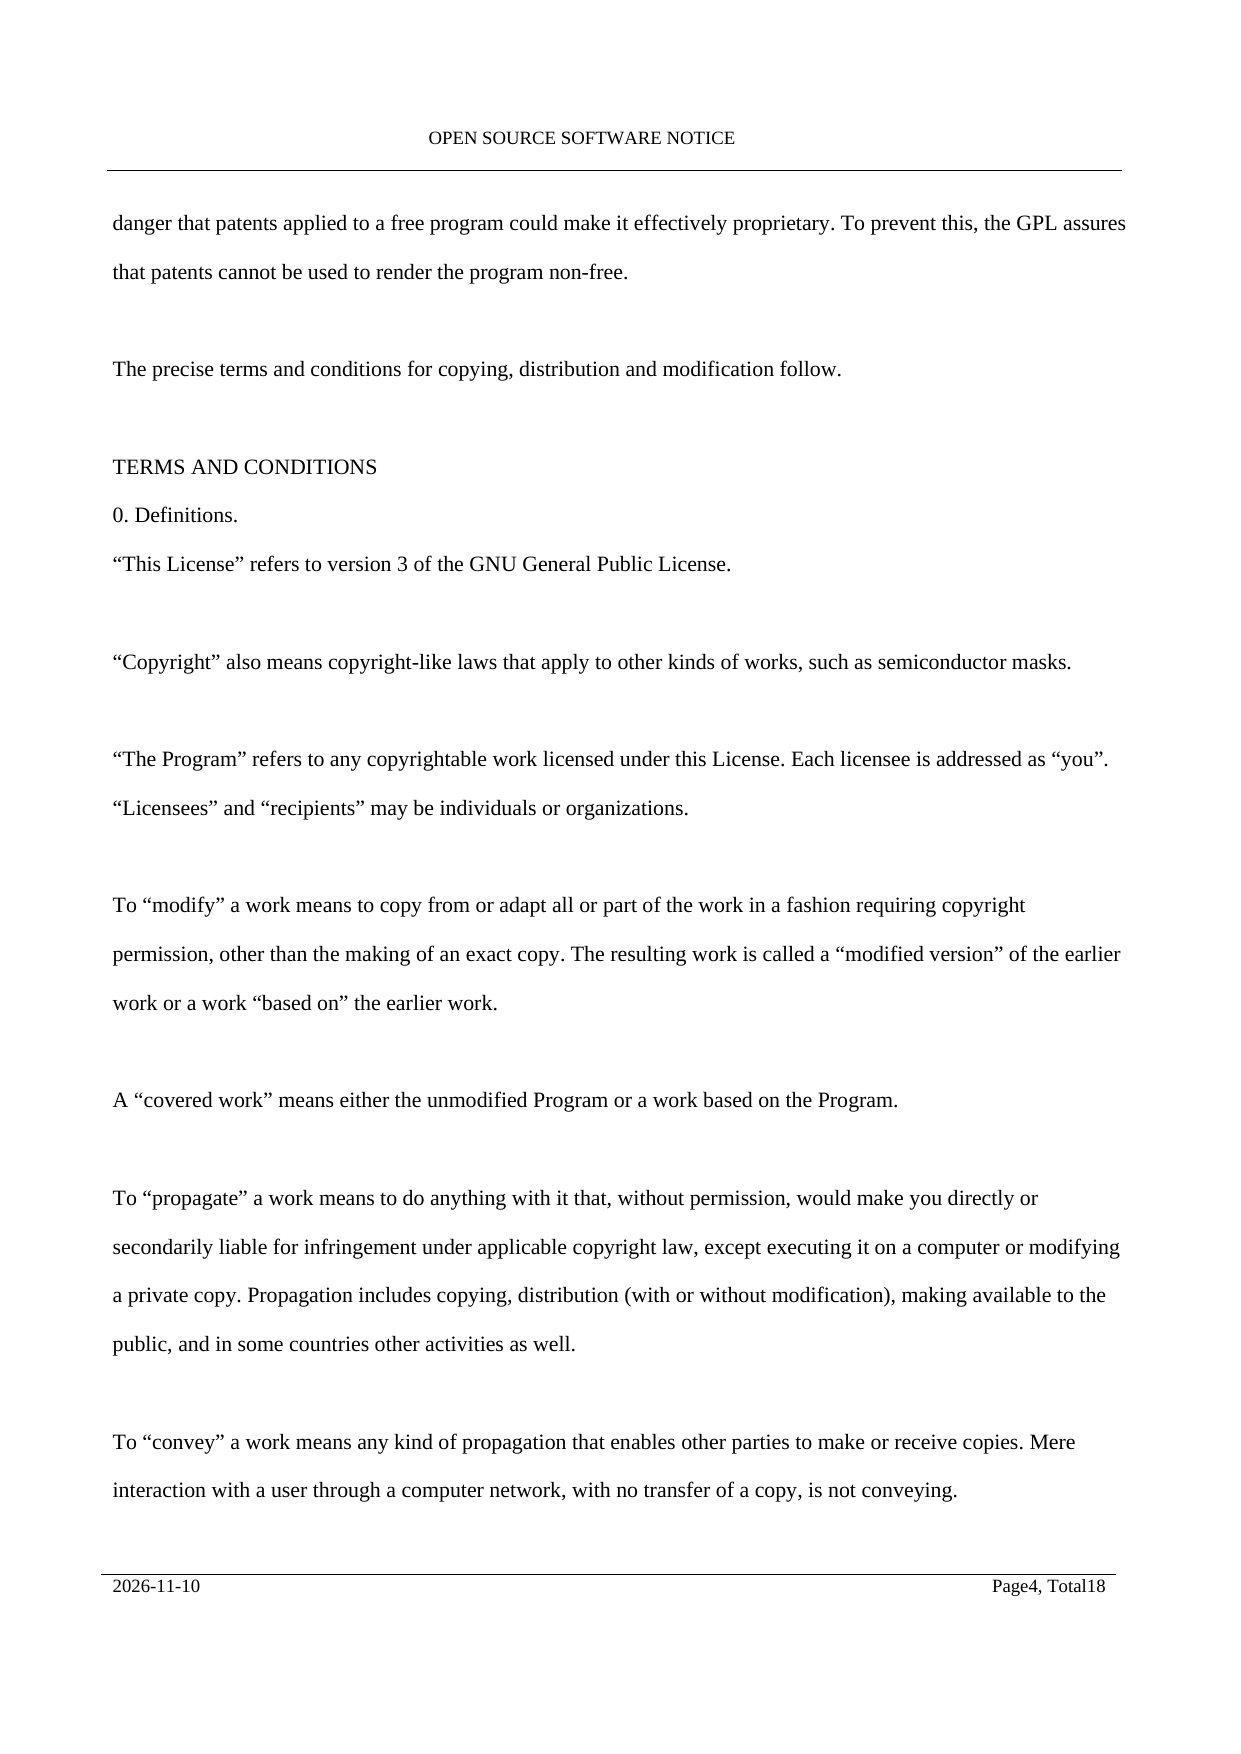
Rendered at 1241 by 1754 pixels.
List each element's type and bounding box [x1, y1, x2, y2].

text [112, 206, 1128, 1506]
